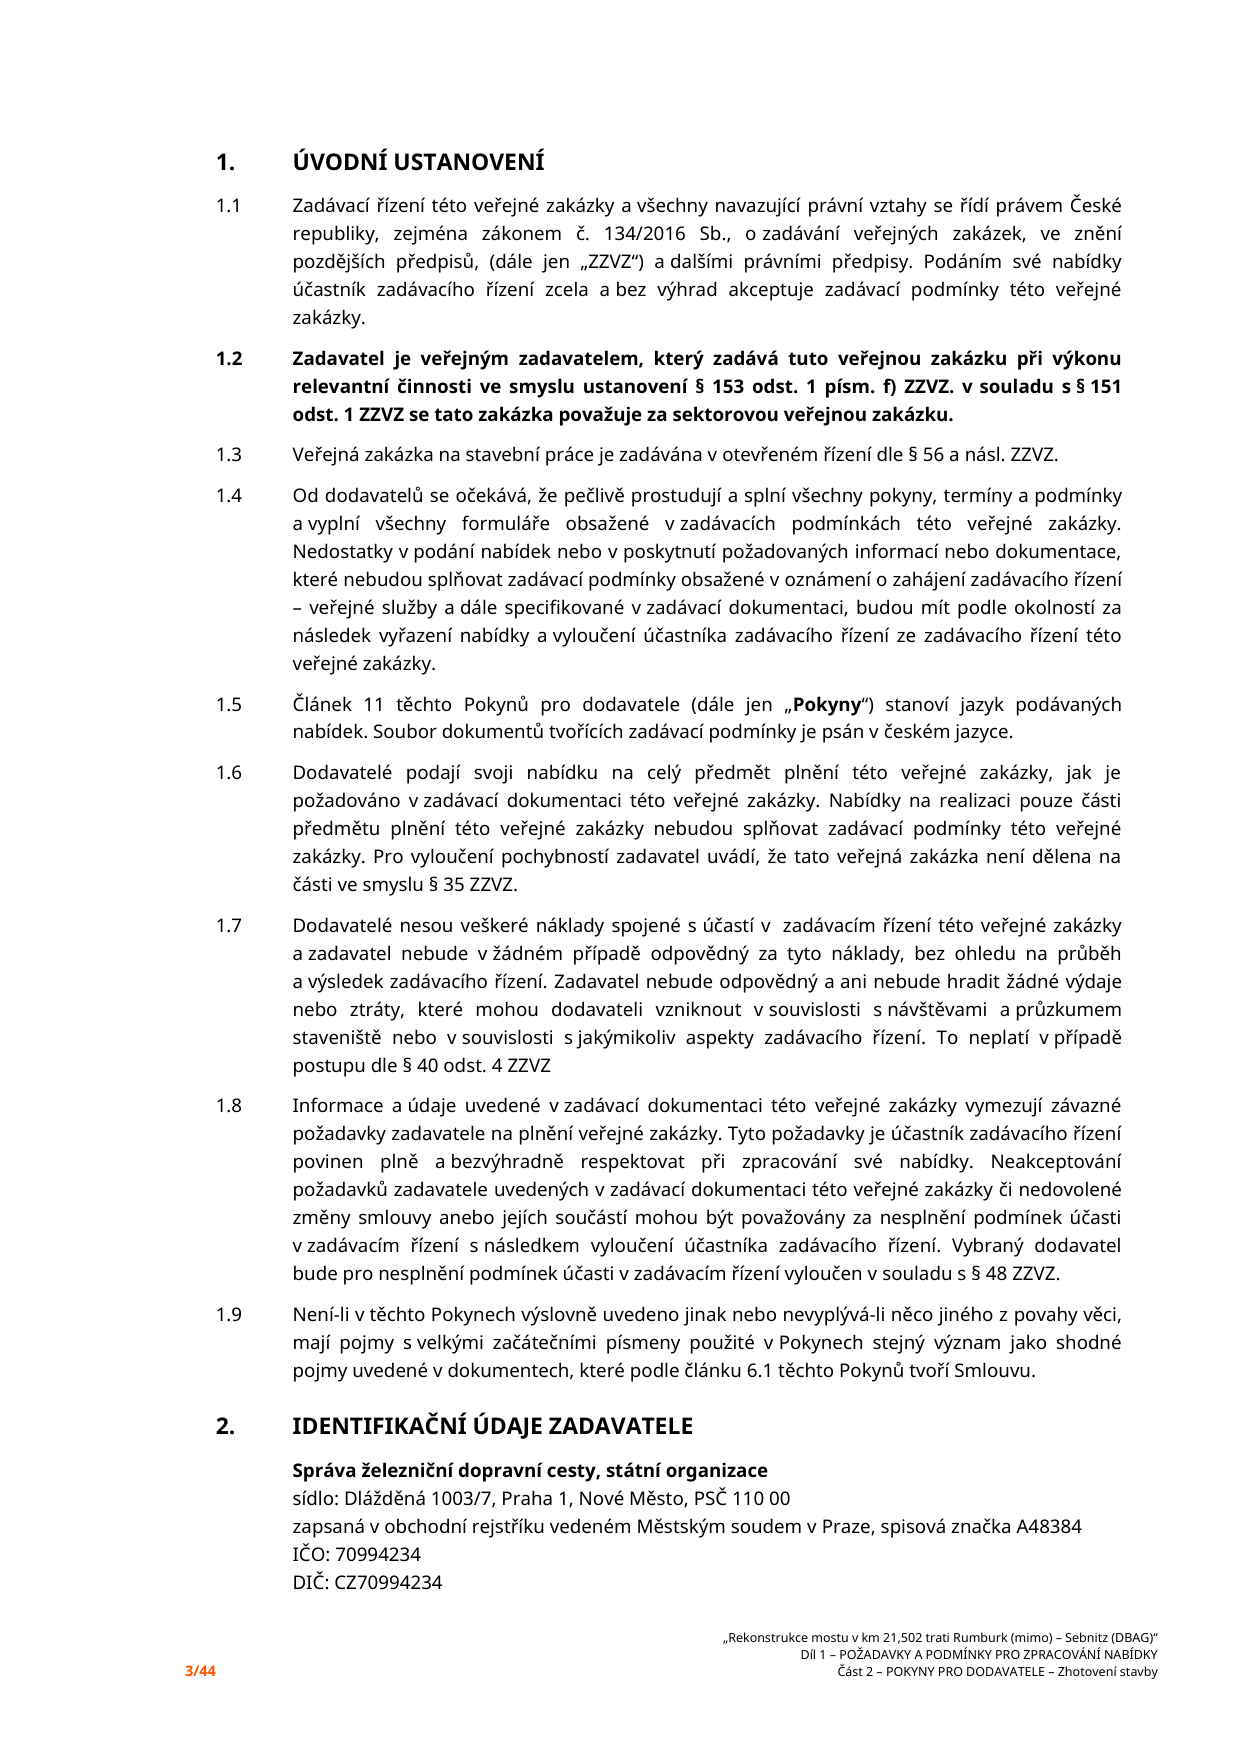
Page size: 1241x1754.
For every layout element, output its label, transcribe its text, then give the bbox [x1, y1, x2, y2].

text Veřejná zakázka na stavební práce je zadávána v otevřeném řízení dle § 56 a násl. ZZVZ. [216, 442, 1122, 467]
text Správa železniční dopravní cesty, státní organizace [292, 1457, 1122, 1483]
text Zadávací řízení této veřejné zakázky a všechny navazující právní vztahy se řídí právem České republiky, zejména zákonem č. 134/2016 Sb., o zadávání veřejných zakázek, ve znění pozdějších předpisů, (dále jen „ZZVZ“) a dalšími právními předpisy. Podáním své nabídky účastník zadávacího řízení zcela a bez výhrad akceptuje zadávací podmínky této veřejné zakázky. [216, 192, 1122, 330]
text IDENTIFIKAČNÍ ÚDAJE ZADAVATELE [216, 1410, 1122, 1442]
text Zadavatel je veřejným zadavatelem, který zadává tuto veřejnou zakázku při výkonu relevantní činnosti ve smyslu ustanovení § 153 odst. 1 písm. f) ZZVZ. v souladu s § 151 odst. 1 ZZVZ se tato zakázka považuje za sektorovou veřejnou zakázku. [216, 345, 1122, 427]
text Dodavatelé nesou veškeré náklady spojené s účastí v zadávacím řízení této veřejné zakázky a zadavatel nebude v žádném případě odpovědný za tyto náklady, bez ohledu na průběh a výsledek zadávacího řízení. Zadavatel nebude odpovědný a ani nebude hradit žádné výdaje nebo ztráty, které mohou dodavateli vzniknout v souvislosti s návštěvami a průzkumem staveniště nebo v souvislosti s jakýmikoliv aspekty zadávacího řízení. To neplatí v případě postupu dle § 40 odst. 4 ZZVZ [216, 912, 1122, 1078]
text IČO: 70994234 [292, 1541, 1122, 1567]
text Článek 11 těchto Pokynů pro dodavatele (dále jen „Pokyny“) stanoví jazyk podávaných nabídek. Soubor dokumentů tvořících zadávací podmínky je psán v českém jazyce. [216, 691, 1122, 744]
text Od dodavatelů se očekává, že pečlivě prostudují a splní všechny pokyny, termíny a podmínky a vyplní všechny formuláře obsažené v zadávacích podmínkách této veřejné zakázky. Nedostatky v podání nabídek nebo v poskytnutí požadovaných informací nebo dokumentace, které nebudou splňovat zadávací podmínky obsažené v oznámení o zahájení zadávacího řízení – veřejné služby a dále specifikované v zadávací dokumentaci, budou mít podle okolností za následek vyřazení nabídky a vyloučení účastníka zadávacího řízení ze zadávacího řízení této veřejné zakázky. [216, 482, 1122, 676]
text zapsaná v obchodní rejstříku vedeném Městským soudem v Praze, spisová značka A48384 [292, 1513, 1122, 1539]
text Není-li v těchto Pokynech výslovně uvedeno jinak nebo nevyplývá-li něco jiného z povahy věci, mají pojmy s velkými začátečními písmeny použité v Pokynech stejný význam jako shodné pojmy uvedené v dokumentech, které podle článku 6.1 těchto Pokynů tvoří Smlouvu. [216, 1301, 1122, 1383]
text sídlo: Dlážděná 1003/7, Praha 1, Nové Město, PSČ 110 00 [292, 1485, 1122, 1511]
text Informace a údaje uvedené v zadávací dokumentaci této veřejné zakázky vymezují závazné požadavky zadavatele na plnění veřejné zakázky. Tyto požadavky je účastník zadávacího řízení povinen plně a bezvýhradně respektovat při zpracování své nabídky. Neakceptování požadavků zadavatele uvedených v zadávací dokumentaci této veřejné zakázky či nedovolené změny smlouvy anebo jejích součástí mohou být považovány za nesplnění podmínek účasti v zadávacím řízení s následkem vyloučení účastníka zadávacího řízení. Vybraný dodavatel bude pro nesplnění podmínek účasti v zadávacím řízení vyloučen v souladu s § 48 ZZVZ. [216, 1093, 1122, 1286]
text Dodavatelé podají svoji nabídku na celý předmět plnění této veřejné zakázky, jak je požadováno v zadávací dokumentaci této veřejné zakázky. Nabídky na realizaci pouze části předmětu plnění této veřejné zakázky nebudou splňovat zadávací podmínky této veřejné zakázky. Pro vyloučení pochybností zadavatel uvádí, že tato veřejná zakázka není dělena na části ve smyslu § 35 ZZVZ. [216, 759, 1122, 897]
text ÚVODNÍ USTANOVENÍ [216, 146, 1122, 177]
text DIČ: CZ70994234 [292, 1569, 1122, 1595]
